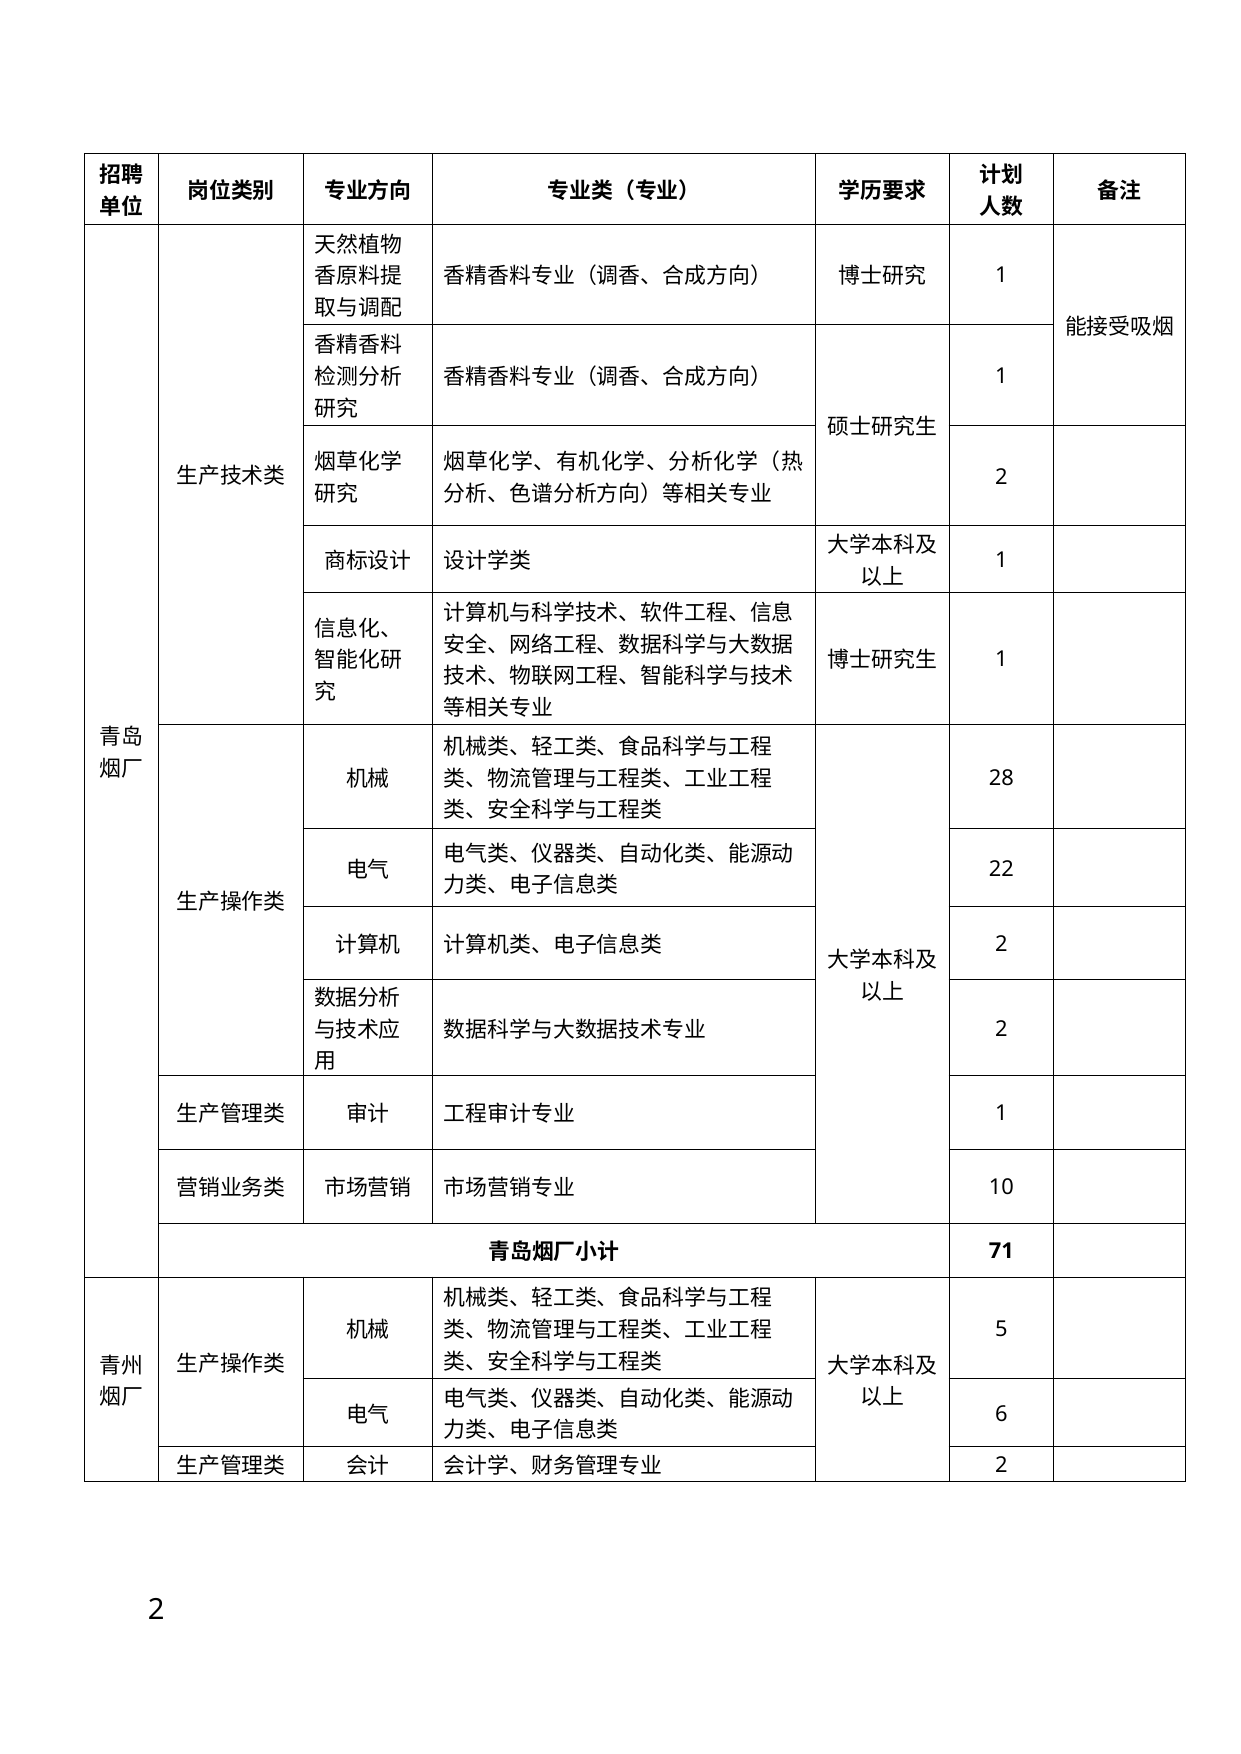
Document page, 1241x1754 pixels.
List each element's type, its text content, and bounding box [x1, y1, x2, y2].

table_header 计划 人数 [950, 154, 1053, 223]
table_cell 青州烟厂 [85, 1278, 158, 1481]
table_cell 数据科学与大数据技术专业 [433, 980, 815, 1075]
table_cell 生产管理类 [159, 1447, 303, 1481]
table_cell 青岛烟厂小计 [159, 1224, 949, 1277]
table_cell [1054, 1150, 1185, 1222]
table_cell 香精香料专业（调香、合成方向） [433, 225, 815, 324]
table_cell 生产管理类 [159, 1076, 303, 1149]
table_cell 计算机与科学技术、软件工程、信息安全、网络工程、数据科学与大数据技术、物联网工程、智能科学与技术等相关专业 [433, 593, 815, 724]
table_cell 博士研究 [816, 225, 949, 324]
table_cell 2 [950, 907, 1053, 979]
table_cell 电气 [304, 829, 432, 906]
table_cell [1054, 1447, 1185, 1481]
table_cell 机械 [304, 725, 432, 828]
table_cell 市场营销 [304, 1150, 432, 1222]
table_cell 大学本科及以上 [816, 1278, 949, 1481]
table_header 专业方向 [304, 154, 432, 223]
table_cell 1 [950, 225, 1053, 324]
table_cell 1 [950, 593, 1053, 724]
table_cell 电气类、仪器类、自动化类、能源动力类、电子信息类 [433, 829, 815, 906]
table_cell 2 [950, 426, 1053, 525]
table_cell 市场营销专业 [433, 1150, 815, 1222]
table_cell 机械类、轻工类、食品科学与工程类、物流管理与工程类、工业工程类、安全科学与工程类 [433, 1278, 815, 1378]
table_cell 数据分析与技术应用 [304, 980, 432, 1075]
table_cell [1054, 593, 1185, 724]
table_cell [1054, 426, 1185, 525]
table_cell 硕士研究生 [816, 325, 949, 525]
table_cell 大学本科及以上 [816, 725, 949, 1222]
table_cell 会计学、财务管理专业 [433, 1447, 815, 1481]
table_cell 计算机类、电子信息类 [433, 907, 815, 979]
table_cell 1 [950, 1076, 1053, 1149]
table_cell [1054, 725, 1185, 828]
table_cell 信息化、智能化研究 [304, 593, 432, 724]
table_cell 审计 [304, 1076, 432, 1149]
table_cell 电气 [304, 1379, 432, 1446]
table_header 学历要求 [816, 154, 949, 223]
table_cell [1054, 1379, 1185, 1446]
table_cell 2 [950, 1447, 1053, 1481]
table_cell 工程审计专业 [433, 1076, 815, 1149]
table_cell 1 [950, 526, 1053, 592]
table_cell [1054, 829, 1185, 906]
table_cell [1054, 1076, 1185, 1149]
table_cell [1054, 1224, 1185, 1277]
table_cell [1054, 1278, 1185, 1378]
table_cell 10 [950, 1150, 1053, 1222]
table_cell 6 [950, 1379, 1053, 1446]
table_cell 香精香料检测分析研究 [304, 325, 432, 425]
table_cell 71 [950, 1224, 1053, 1277]
table_cell 电气类、仪器类、自动化类、能源动力类、电子信息类 [433, 1379, 815, 1446]
table_cell 生产操作类 [159, 725, 303, 1075]
table_cell [1054, 907, 1185, 979]
table_cell 1 [950, 325, 1053, 425]
table_cell 22 [950, 829, 1053, 906]
table_cell 机械类、轻工类、食品科学与工程类、物流管理与工程类、工业工程类、安全科学与工程类 [433, 725, 815, 828]
table_header 岗位类别 [159, 154, 303, 223]
table_header 专业类（专业） [433, 154, 815, 223]
table_cell 商标设计 [304, 526, 432, 592]
table_cell 28 [950, 725, 1053, 828]
table_cell 营销业务类 [159, 1150, 303, 1222]
table_cell 博士研究生 [816, 593, 949, 724]
table_cell 烟草化学、有机化学、分析化学（热分析、色谱分析方向）等相关专业 [433, 426, 815, 525]
table_cell 能接受吸烟 [1054, 225, 1185, 425]
table_cell 香精香料专业（调香、合成方向） [433, 325, 815, 425]
table_cell 设计学类 [433, 526, 815, 592]
table_header 招聘单位 [85, 154, 158, 223]
table_cell 2 [950, 980, 1053, 1075]
table_cell 机械 [304, 1278, 432, 1378]
table_cell 天然植物香原料提取与调配 [304, 225, 432, 324]
table_cell 青岛烟厂 [85, 225, 158, 1277]
table_cell [1054, 526, 1185, 592]
table_cell 会计 [304, 1447, 432, 1481]
table_cell 5 [950, 1278, 1053, 1378]
table_cell [1054, 980, 1185, 1075]
table_cell 烟草化学研究 [304, 426, 432, 525]
table_header 备注 [1054, 154, 1185, 223]
table_cell 生产操作类 [159, 1278, 303, 1446]
table_cell 计算机 [304, 907, 432, 979]
table_cell 生产技术类 [159, 225, 303, 724]
table_cell 大学本科及以上 [816, 526, 949, 592]
